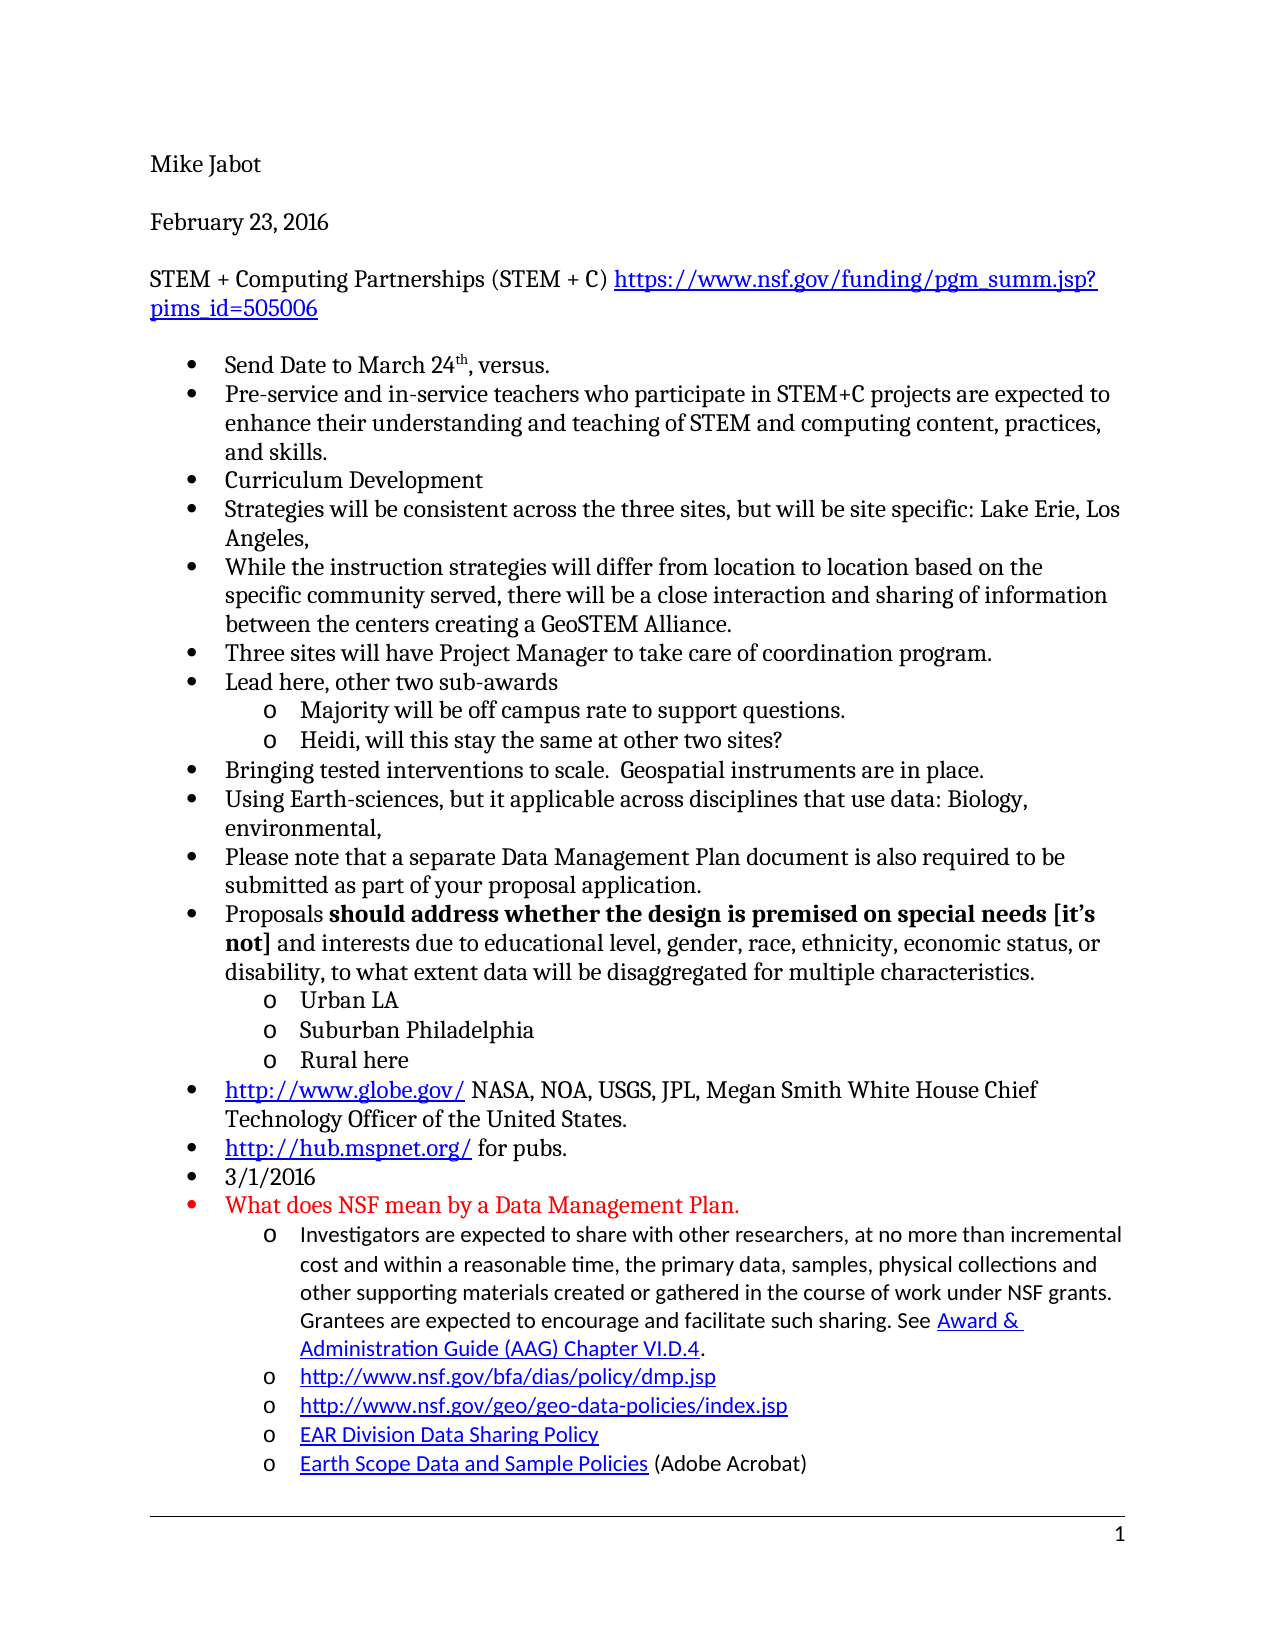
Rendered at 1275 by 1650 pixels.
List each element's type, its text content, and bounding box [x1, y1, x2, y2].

list Curriculum Development [187, 466, 1125, 495]
list Suburban Philadelphia [262, 1016, 1125, 1046]
list Proposals should address whether the design is premised on special needs [it’s not] and interests due to educational level, gender, race, ethnicity, economic status, or disability, to what extent data will be disaggregated for multiple characteristics. [187, 900, 1125, 986]
list Pre-service and in-service teachers who participate in STEM+C projects are expected to enhance their understanding and teaching of STEM and computing content, practices, and skills. [187, 380, 1125, 466]
list While the instruction strategies will differ from location to location based on the specific community served, there will be a close interaction and sharing of information between the centers creating a GeoSTEM Alliance. [187, 552, 1125, 639]
list http://www.nsf.gov/bfa/dias/policy/dmp.jsp [262, 1362, 1125, 1391]
list Urban LA [262, 986, 1125, 1016]
list http://hub.mspnet.org/ for pubs. [187, 1134, 1125, 1162]
text February 23, 2016 [150, 207, 1125, 236]
text STEM + Computing Partnerships (STEM + C) https://www.nsf.gov/funding/pgm_summ.jsp?pims_id=505006 [150, 265, 1125, 322]
list Earth Scope Data and Sample Policies (Adobe Acrobat) [262, 1449, 1125, 1478]
list Bringing tested interventions to scale. Geospatial instruments are in place. [187, 756, 1125, 785]
list Lead here, other two sub-awards [187, 667, 1125, 696]
list Three sites will have Project Manager to take care of coordination program. [187, 639, 1125, 667]
list Investigators are expected to share with other researchers, at no more than incremental cost and within a reasonable time, the primary data, samples, physical collections and other supporting materials created or gathered in the course of work under NSF grants. Grantees are expected to encourage and facilitate such sharing. See Award & Administration Guide (AAG) Chapter VI.D.4. [262, 1220, 1125, 1362]
list Rural here [262, 1046, 1125, 1076]
list http://www.nsf.gov/geo/geo-data-policies/index.jsp [262, 1391, 1125, 1420]
list Heidi, will this stay the same at other two sites? [262, 726, 1125, 756]
list Strategies will be consistent across the three sites, but will be site specific: Lake Erie, Los Angeles, [187, 495, 1125, 552]
text Mike Jabot [150, 150, 1125, 179]
list http://www.globe.gov/ NASA, NOA, USGS, JPL, Megan Smith White House Chief Technology Officer of the United States. [187, 1076, 1125, 1134]
list Using Earth-sciences, but it applicable across disciplines that use data: Biology, environmental, [187, 785, 1125, 842]
list Majority will be off campus rate to support questions. [262, 696, 1125, 726]
list Please note that a separate Data Management Plan document is also required to be submitted as part of your proposal application. [187, 842, 1125, 900]
list 3/1/2016 [187, 1162, 1125, 1191]
list What does NSF mean by a Data Management Plan. [187, 1191, 1125, 1220]
list Send Date to March 24th, versus. [187, 351, 1125, 380]
list EAR Division Data Sharing Policy [262, 1420, 1125, 1449]
